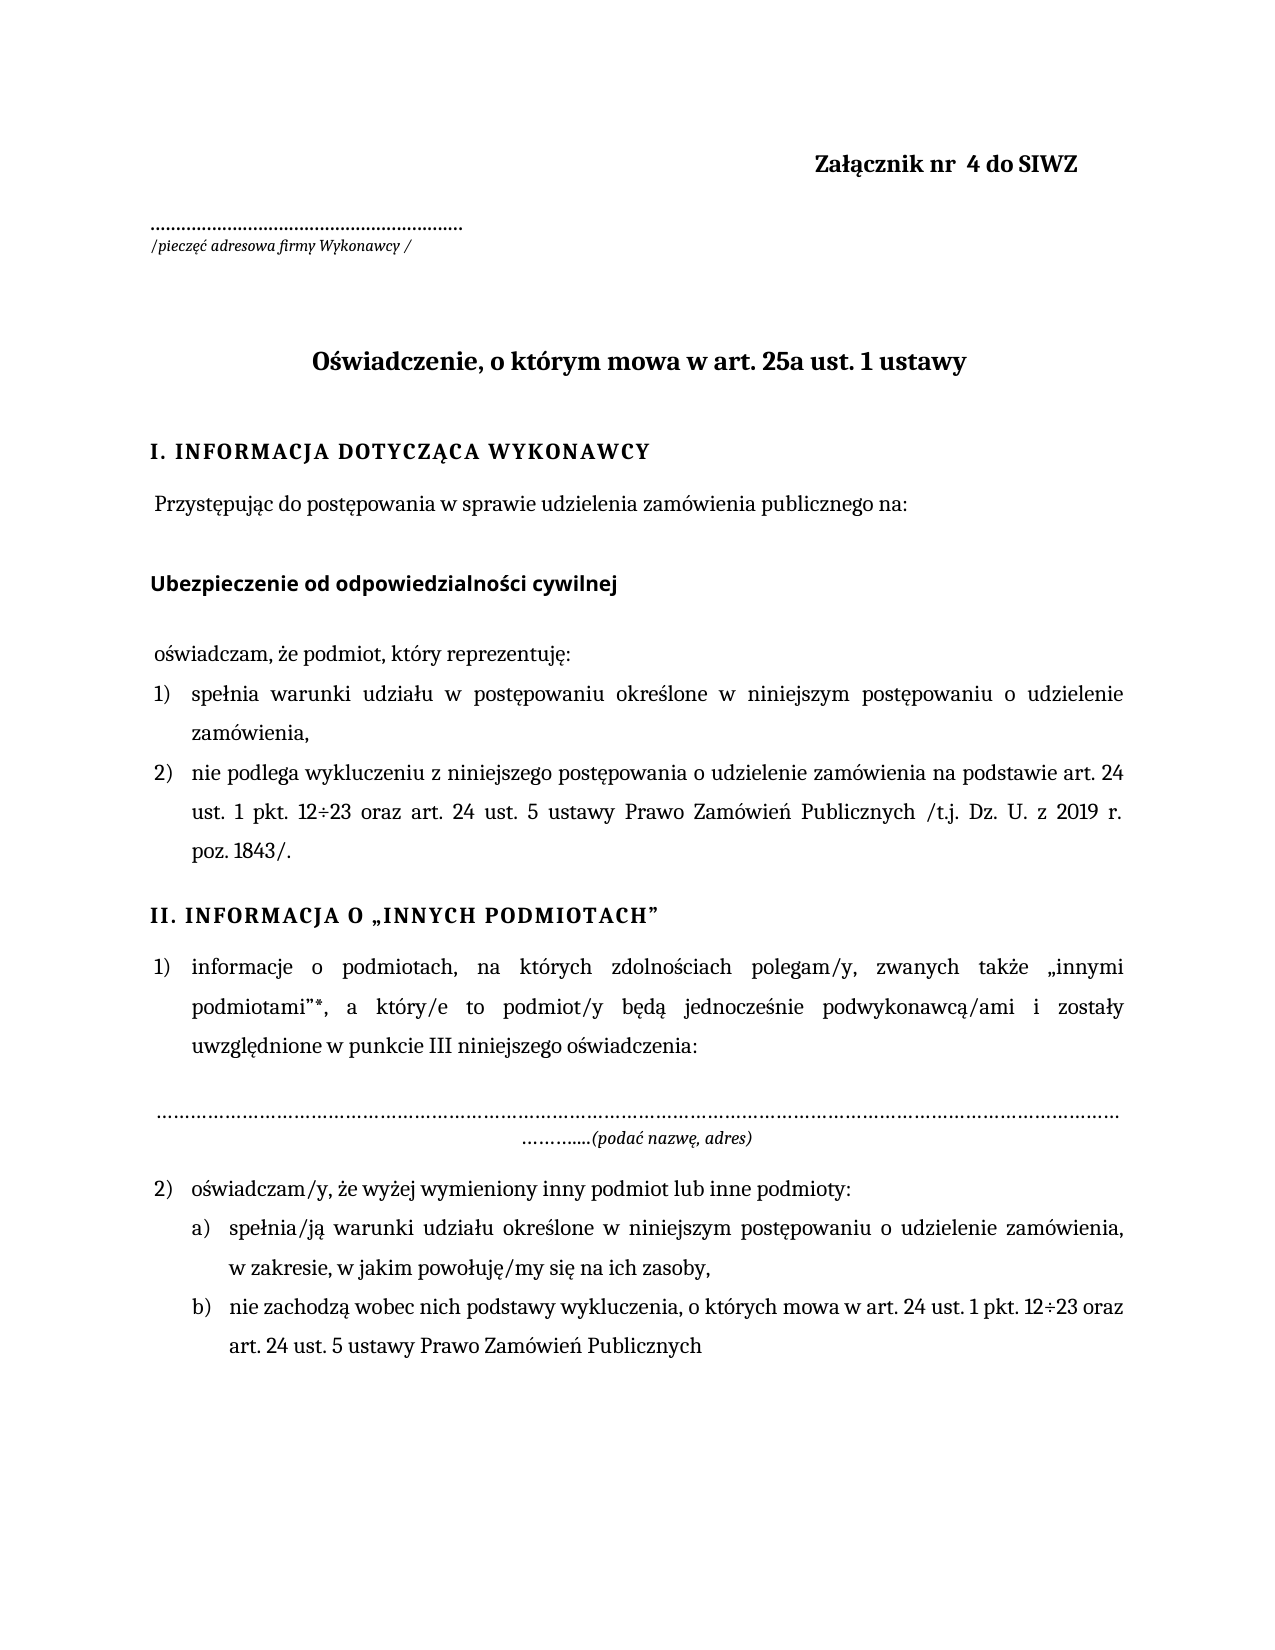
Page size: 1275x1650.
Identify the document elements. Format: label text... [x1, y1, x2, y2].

text Oświadczenie, o którym mowa w art. 25a ust. 1 ustawy [154, 346, 1125, 377]
text ............................................................. [150, 207, 1125, 236]
text Przystępując do postępowania w sprawie udzielenia zamówienia publicznego na: [154, 491, 1125, 517]
text Ubezpieczenie od odpowiedzialności cywilnej [150, 569, 1125, 597]
text /pieczęć adresowa firmy Wykonawcy / [150, 236, 1125, 255]
text oświadczam, że podmiot, który reprezentuję: [154, 641, 1125, 667]
list informacje o podmiotach, na których zdolnościach polegam/y, zwanych także „innymi podmiotami”*, a który/e to podmiot/y będą jednocześnie podwykonawcą/ami i zostały uwzględnione w punkcie III niniejszego oświadczenia: [154, 954, 1125, 1059]
list spełnia warunki udziału w postępowaniu określone w niniejszym postępowaniu o udzielenie zamówienia, [154, 680, 1125, 746]
list nie podlega wykluczeniu z niniejszego postępowania o udzielenie zamówienia na podstawie art. 24 ust. 1 pkt. 12÷23 oraz art. 24 ust. 5 ustawy Prawo Zamówień Publicznych /t.j. Dz. U. z 2019 r. poz. 1843/. [154, 759, 1125, 865]
text ……………………………………………………………………………………………………………………………………………………………....(podać nazwę, adres) [150, 1098, 1125, 1150]
list spełnia/ją warunki udziału określone w niniejszym postępowaniu o udzielenie zamówienia, w zakresie, w jakim powołuję/my się na ich zasoby, [192, 1215, 1125, 1281]
list nie zachodzą wobec nich podstawy wykluczenia, o których mowa w art. 24 ust. 1 pkt. 12÷23 oraz art. 24 ust. 5 ustawy Prawo Zamówień Publicznych [192, 1294, 1125, 1359]
text II. INFORMACJA O „INNYCH PODMIOTACH” [150, 903, 1125, 929]
list oświadczam/y, że wyżej wymieniony inny podmiot lub inne podmioty: [154, 1175, 1125, 1202]
text I. INFORMACJA DOTYCZĄCA WYKONAWCY [150, 439, 1125, 466]
text Załącznik nr 4 do SIWZ [815, 150, 1125, 179]
